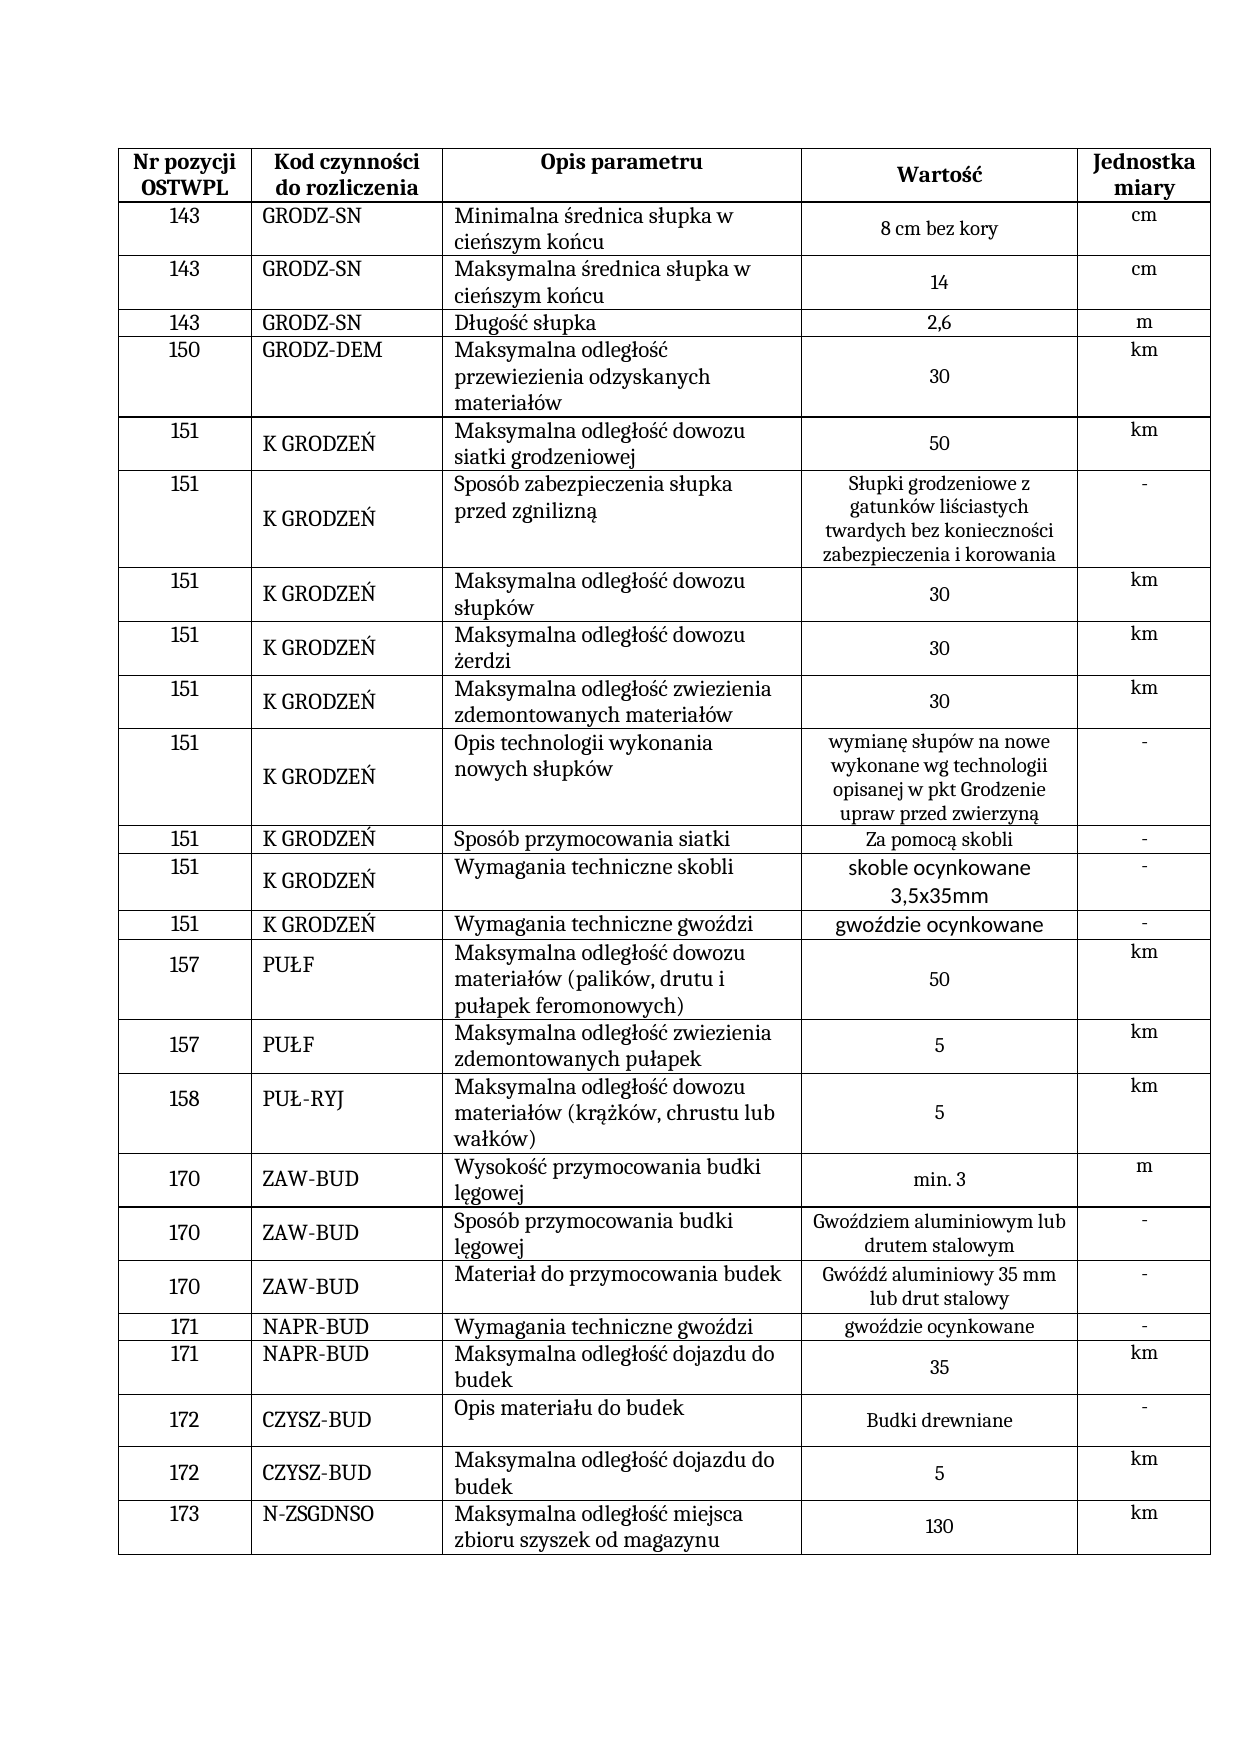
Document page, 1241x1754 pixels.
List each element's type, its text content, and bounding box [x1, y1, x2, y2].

table_cell km [1078, 1341, 1210, 1394]
table_cell 172 [119, 1447, 251, 1500]
table_header Opis parametru [443, 149, 801, 201]
table_cell GRODZ-SN [252, 310, 442, 336]
table_cell PUŁF [252, 1020, 442, 1072]
table_cell Sposób zabezpieczenia słupka przed zgnilizną [443, 471, 801, 567]
table_cell 151 [119, 729, 251, 825]
table_cell Maksymalna odległość dojazdu do budek [443, 1447, 801, 1500]
table_cell Maksymalna odległość dowozu materiałów (krążków, chrustu lub wałków) [443, 1074, 801, 1153]
table_cell Materiał do przymocowania budek [443, 1261, 801, 1312]
table_cell Sposób przymocowania siatki [443, 826, 801, 852]
table_cell K GRODZEŃ [252, 622, 442, 674]
table_cell 8 cm bez kory [802, 203, 1077, 255]
table_cell K GRODZEŃ [252, 418, 442, 470]
table_cell - [1078, 1314, 1210, 1340]
table_cell K GRODZEŃ [252, 826, 442, 852]
table_cell 143 [119, 310, 251, 336]
table_cell 172 [119, 1395, 251, 1446]
table_cell 151 [119, 471, 251, 567]
table_cell gwoździe ocynkowane [802, 1314, 1077, 1340]
table_cell Gwóźdź aluminiowy 35 mm lub drut stalowy [802, 1261, 1077, 1312]
table_cell 143 [119, 256, 251, 309]
table_cell Gwoździem aluminiowym lub drutem stalowym [802, 1208, 1077, 1260]
table_cell km [1078, 1501, 1210, 1553]
table_cell Opis technologii wykonania nowych słupków [443, 729, 801, 825]
table_cell K GRODZEŃ [252, 911, 442, 939]
table_cell K GRODZEŃ [252, 676, 442, 728]
table_cell 14 [802, 256, 1077, 309]
table_cell km [1078, 1074, 1210, 1153]
table_cell K GRODZEŃ [252, 854, 442, 909]
table_cell GRODZ-DEM [252, 337, 442, 416]
table_header Kod czynności do rozliczenia [252, 149, 442, 201]
table_cell 50 [802, 940, 1077, 1019]
table_cell 173 [119, 1501, 251, 1553]
table_cell 170 [119, 1154, 251, 1206]
table_cell Maksymalna odległość dojazdu do budek [443, 1341, 801, 1394]
table_cell 151 [119, 826, 251, 852]
table_cell K GRODZEŃ [252, 471, 442, 567]
table_cell Wysokość przymocowania budki lęgowej [443, 1154, 801, 1206]
table_cell 50 [802, 418, 1077, 470]
table_cell Słupki grodzeniowe z gatunków liściastych twardych bez konieczności zabezpieczenia i korowania [802, 471, 1077, 567]
table_cell skoble ocynkowane 3,5x35mm [802, 854, 1077, 909]
table_header Wartość [802, 149, 1077, 201]
table_cell Za pomocą skobli [802, 826, 1077, 852]
table_cell 2,6 [802, 310, 1077, 336]
table_cell 151 [119, 676, 251, 728]
table_cell m [1078, 1154, 1210, 1206]
table_cell km [1078, 676, 1210, 728]
table_cell Wymagania techniczne gwoździ [443, 911, 801, 939]
table_cell - [1078, 854, 1210, 909]
table_cell Maksymalna odległość przewiezienia odzyskanych materiałów [443, 337, 801, 416]
table_cell 151 [119, 854, 251, 909]
table_cell Opis materiału do budek [443, 1395, 801, 1446]
table_cell cm [1078, 203, 1210, 255]
table_cell Maksymalna odległość miejsca zbioru szyszek od magazynu [443, 1501, 801, 1553]
table_cell 171 [119, 1314, 251, 1340]
table_cell CZYSZ-BUD [252, 1447, 442, 1500]
table_cell K GRODZEŃ [252, 729, 442, 825]
table_cell 30 [802, 676, 1077, 728]
table_cell GRODZ-SN [252, 256, 442, 309]
table_cell 170 [119, 1208, 251, 1260]
table_cell Sposób przymocowania budki lęgowej [443, 1208, 801, 1260]
table_cell Maksymalna odległość zwiezienia zdemontowanych materiałów [443, 676, 801, 728]
table_cell km [1078, 568, 1210, 621]
table_cell km [1078, 622, 1210, 674]
table_cell 151 [119, 622, 251, 674]
table_cell wymianę słupów na nowe wykonane wg technologii opisanej w pkt Grodzenie upraw przed zwierzyną [802, 729, 1077, 825]
table_cell NAPR-BUD [252, 1341, 442, 1394]
table_cell Długość słupka [443, 310, 801, 336]
table_cell km [1078, 1447, 1210, 1500]
table_cell 157 [119, 1020, 251, 1072]
table_cell 157 [119, 940, 251, 1019]
table_cell - [1078, 1208, 1210, 1260]
table_cell - [1078, 1261, 1210, 1312]
table_cell CZYSZ-BUD [252, 1395, 442, 1446]
table_cell 5 [802, 1074, 1077, 1153]
table_cell 5 [802, 1447, 1077, 1500]
table_cell 150 [119, 337, 251, 416]
table_cell N-ZSGDNSO [252, 1501, 442, 1553]
table_cell km [1078, 337, 1210, 416]
table_cell 30 [802, 622, 1077, 674]
table_cell - [1078, 729, 1210, 825]
table_cell km [1078, 1020, 1210, 1072]
table_cell km [1078, 418, 1210, 470]
table_cell 151 [119, 418, 251, 470]
table_cell 35 [802, 1341, 1077, 1394]
table_cell 151 [119, 568, 251, 621]
table_header Jednostka miary [1078, 149, 1210, 201]
table_cell Wymagania techniczne skobli [443, 854, 801, 909]
table_cell 158 [119, 1074, 251, 1153]
table_cell Maksymalna odległość zwiezienia zdemontowanych pułapek [443, 1020, 801, 1072]
table_cell Maksymalna odległość dowozu materiałów (palików, drutu i pułapek feromonowych) [443, 940, 801, 1019]
table_cell Maksymalna odległość dowozu siatki grodzeniowej [443, 418, 801, 470]
table_cell 30 [802, 568, 1077, 621]
table_cell 30 [802, 337, 1077, 416]
table_cell - [1078, 911, 1210, 939]
table_cell Wymagania techniczne gwoździ [443, 1314, 801, 1340]
table_cell Minimalna średnica słupka w cieńszym końcu [443, 203, 801, 255]
table_cell cm [1078, 256, 1210, 309]
table_cell 5 [802, 1020, 1077, 1072]
table_cell ZAW-BUD [252, 1208, 442, 1260]
table_cell 170 [119, 1261, 251, 1312]
table_cell min. 3 [802, 1154, 1077, 1206]
table_cell - [1078, 1395, 1210, 1446]
table_cell 143 [119, 203, 251, 255]
table_cell - [1078, 471, 1210, 567]
table_cell ZAW-BUD [252, 1261, 442, 1312]
table_cell PUŁF [252, 940, 442, 1019]
table_cell Maksymalna odległość dowozu żerdzi [443, 622, 801, 674]
table_cell ZAW-BUD [252, 1154, 442, 1206]
table_cell - [1078, 826, 1210, 852]
table_cell 130 [802, 1501, 1077, 1553]
table_cell Maksymalna odległość dowozu słupków [443, 568, 801, 621]
table_cell Budki drewniane [802, 1395, 1077, 1446]
table_cell GRODZ-SN [252, 203, 442, 255]
table_cell gwoździe ocynkowane [802, 911, 1077, 939]
table_cell 151 [119, 911, 251, 939]
table_cell m [1078, 310, 1210, 336]
table_cell Maksymalna średnica słupka w cieńszym końcu [443, 256, 801, 309]
table_cell PUŁ-RYJ [252, 1074, 442, 1153]
table_cell km [1078, 940, 1210, 1019]
table_cell NAPR-BUD [252, 1314, 442, 1340]
table_cell 171 [119, 1341, 251, 1394]
table_header Nr pozycji OSTWPL [119, 149, 251, 201]
table_cell K GRODZEŃ [252, 568, 442, 621]
